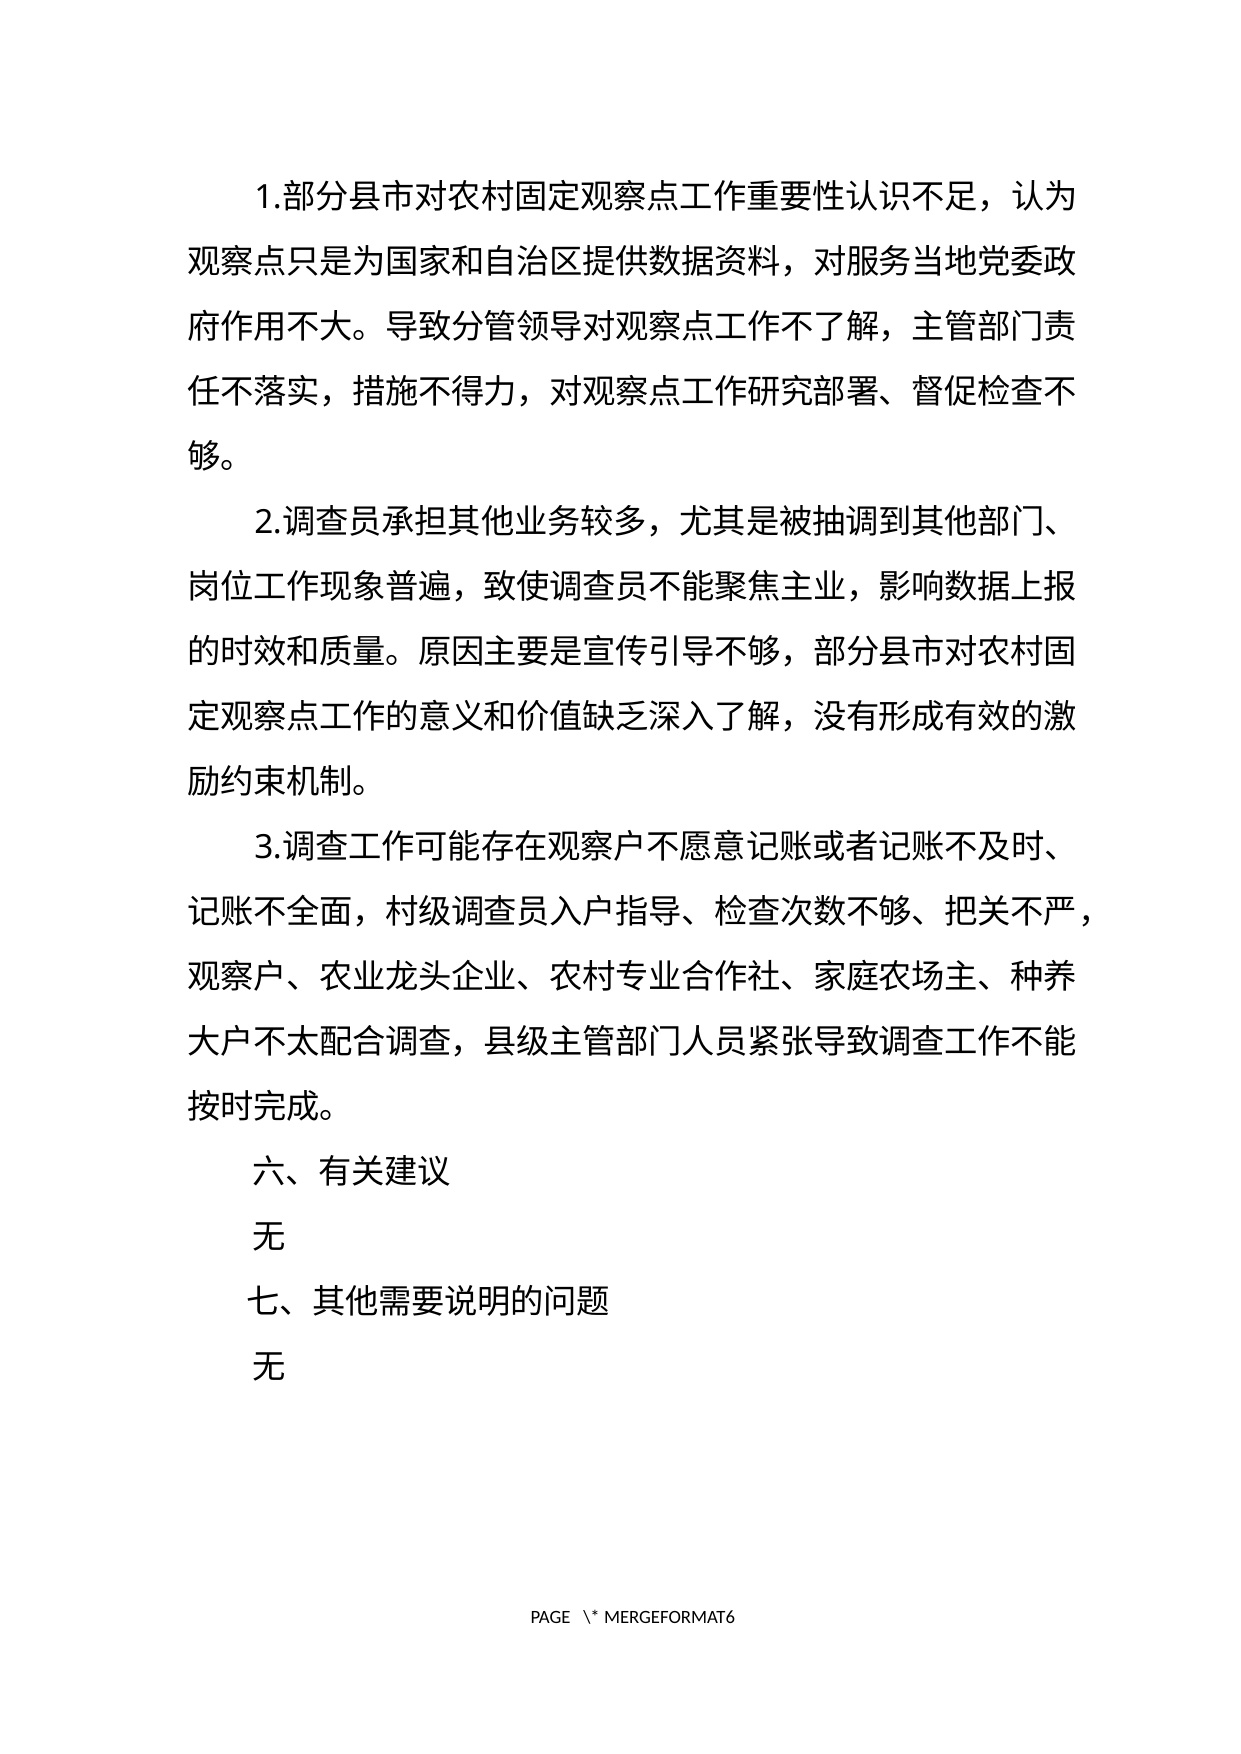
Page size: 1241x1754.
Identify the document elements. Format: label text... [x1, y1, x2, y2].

text 无 [187, 1332, 1078, 1397]
text 无 [187, 1202, 1078, 1267]
text 七、其他需要说明的问题 [187, 1267, 1078, 1332]
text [187, 162, 1078, 1137]
text 六、有关建议 [187, 1137, 1078, 1202]
